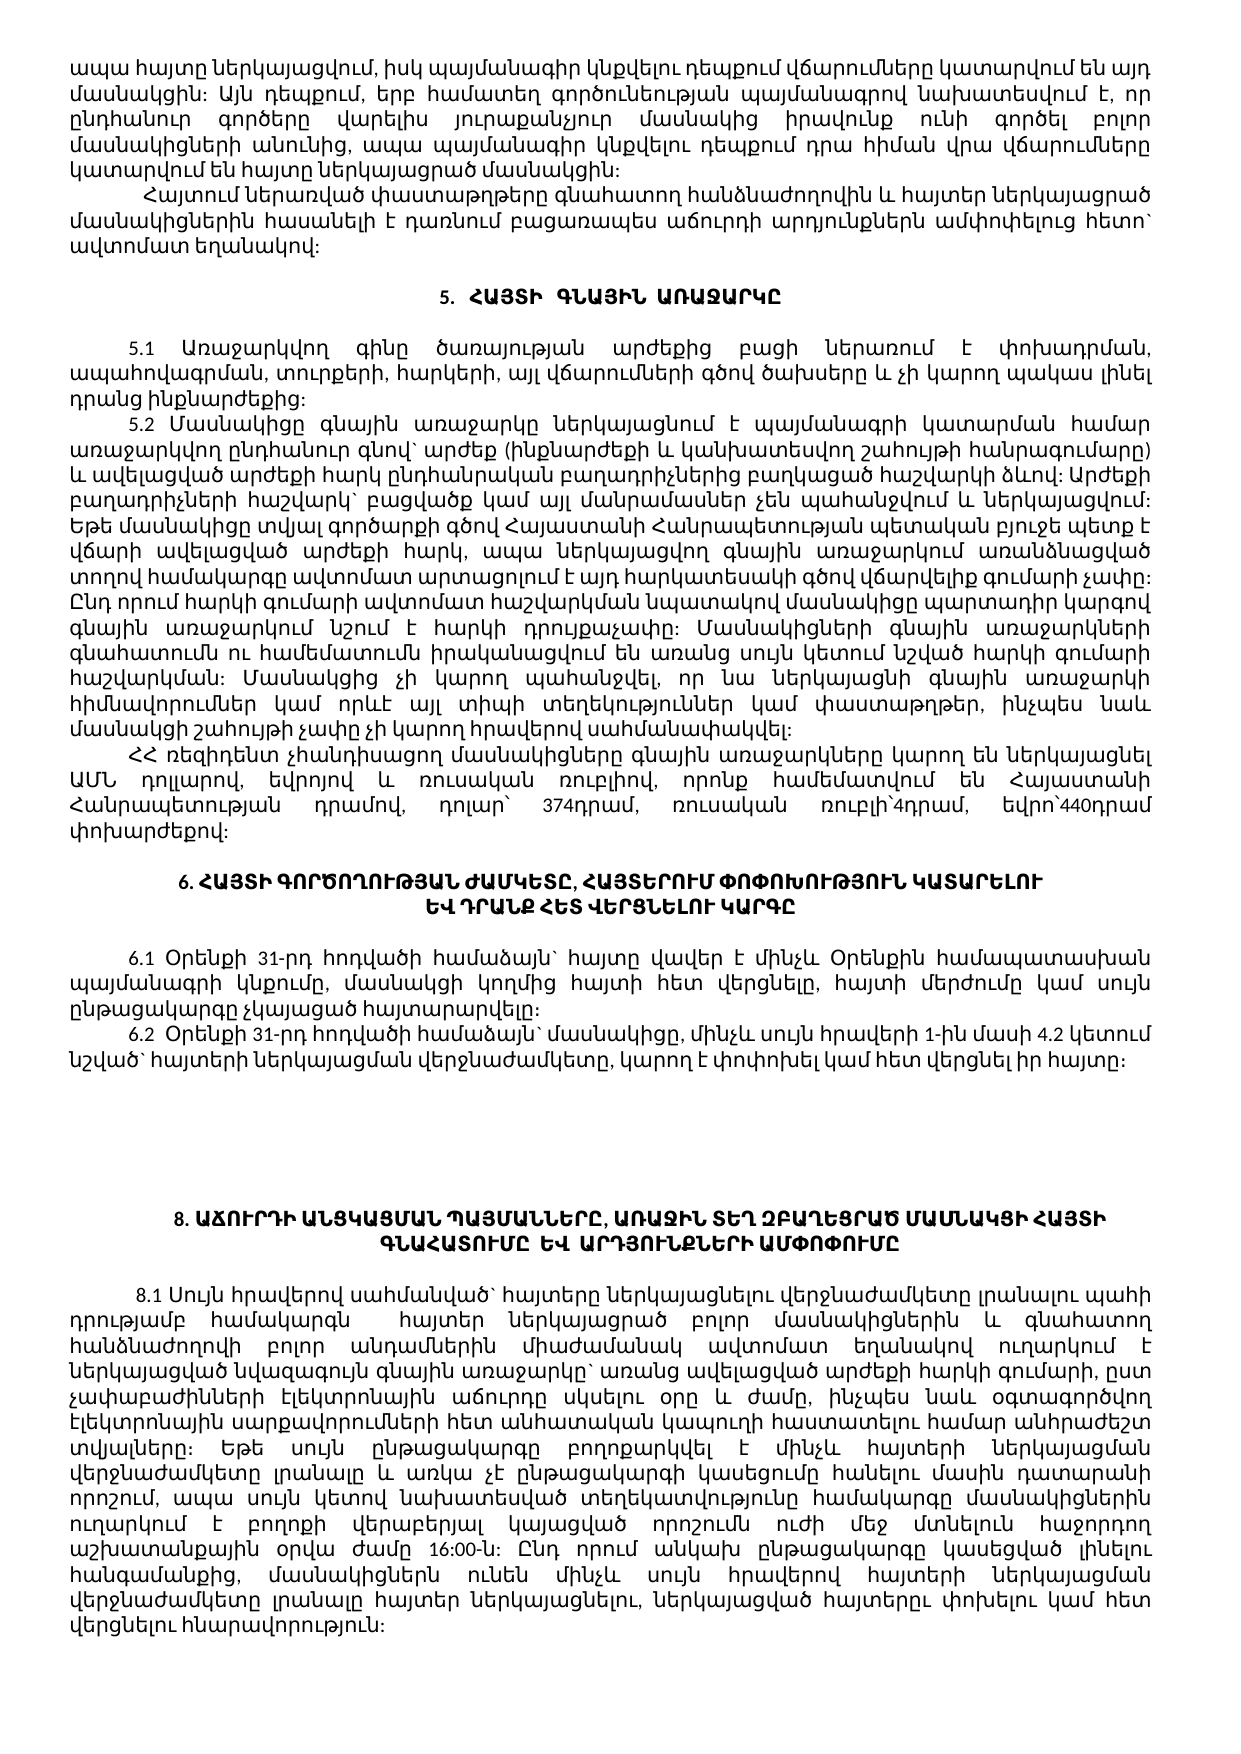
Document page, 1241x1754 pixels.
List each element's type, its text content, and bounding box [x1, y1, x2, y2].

text 6.1 Օրենքի 31-րդ հոդվածի համաձայն` հայտը վավեր է մինչև Օրենքին համապատասխան պայմանագրի կնքումը, մասնակցի կողմից հայտի հետ վերցնելը, հայտի մերժումը կամ սույն ընթացակարգը չկայացած հայտարարվելը։ [69, 945, 1152, 1021]
text 8.1 Սույն հրավերով սահմանված` հայտերը ներկայացնելու վերջնաժամկետը լրանալու պահի դրությամբ համակարգն հայտեր ներկայացրած բոլոր մասնակիցներին և գնահատող հանձնաժողովի բոլոր անդամներին միաժամանակ ավտոմատ եղանակով ուղարկում է ներկայացված նվազագույն գնային առաջարկը` առանց ավելացված արժեքի հարկի գումարի, ըստ չափաբաժինների էլեկտրոնային աճուրդը սկսելու օրը և ժամը, ինչպես նաև օգտագործվող էլեկտրոնային սարքավորումների հետ անհատական կապուղի հաստատելու համար անհրաժեշտ տվյալները։ Եթե սույն ընթացակարգը բողոքարկվել է մինչև հայտերի ներկայացման վերջնաժամկետը լրանալը և առկա չէ ընթացակարգի կասեցումը հանելու մասին դատարանի որոշում, ապա սույն կետով նախատեսված տեղեկատվությունը համակարգը մասնակիցներին ուղարկում է բողոքի վերաբերյալ կայացված որոշումն ուժի մեջ մտնելուն հաջորդող աշխատանքային օրվա ժամը 16:00-ն: Ընդ որում անկախ ընթացակարգը կասեցված լինելու հանգամանքից, մասնակիցներն ունեն մինչև սույն հրավերով հայտերի ներկայացման վերջնաժամկետը լրանալը հայտեր ներկայացնելու, ներկայացված հայտերըւ փոխելու կամ հետ վերցնելու հնարավորություն: [69, 1282, 1152, 1638]
text 8. ԱՃՈՒՐԴԻ ԱՆՑԿԱՑՄԱՆ ՊԱՅՄԱՆՆԵՐԸ, ԱՌԱՋԻՆ ՏԵՂ ԶԲԱՂԵՑՐԱԾ ՄԱՍՆԱԿՑԻ ՀԱՅՏԻ [69, 1206, 1152, 1231]
text 5.2 Մասնակիցը գնային առաջարկը ներկայացնում է պայմանագրի կատարման համար առաջարկվող ընդհանուր գնով` արժեք (ինքնարժեքի և կանխատեսվող շահույթի հանրագումարը) և ավելացված արժեքի հարկ ընդհանրական բաղադրիչներից բաղկացած հաշվարկի ձևով: Արժեքի բաղադրիչների հաշվարկ` բացվածք կամ այլ մանրամասներ չեն պահանջվում և ներկայացվում: Եթե մասնակիցը տվյալ գործարքի գծով Հայաստանի Հանրապետության պետական բյուջե պետք է վճարի ավելացված արժեքի հարկ, ապա ներկայացվող գնային առաջարկում առանձնացված տողով համակարգը ավտոմատ արտացոլում է այդ հարկատեսակի գծով վճարվելիք գումարի չափը: Ընդ որում հարկի գումարի ավտոմատ հաշվարկման նպատակով մասնակիցը պարտադիր կարգով գնային առաջարկում նշում է հարկի դրույքաչափը: Մասնակիցների գնային առաջարկների գնահատումն ու համեմատումն իրականացվում են առանց սույն կետում նշված հարկի գումարի հաշվարկման: Մասնակցից չի կարող պահանջվել, որ նա ներկայացնի գնային առաջարկի հիմնավորումներ կամ որևէ այլ տիպի տեղեկություններ կամ փաստաթղթեր, ինչպես նաև մասնակցի շահույթի չափը չի կարող հրավերով սահմանափակվել: [69, 411, 1152, 742]
text 5.1 Առաջարկվող գինը ծառայության արժեքից բացի ներառում է փոխադրման, ապահովագրման, տուրքերի, հարկերի, այլ վճարումների գծով ծախսերը և չի կարող պակաս լինել դրանց ինքնարժեքից: [69, 335, 1152, 411]
text 6. ՀԱՅՏԻ ԳՈՐԾՈՂՈՒԹՅԱՆ ԺԱՄԿԵՏԸ, ՀԱՅՏԵՐՈՒՄ ՓՈՓՈԽՈՒԹՅՈՒՆ ԿԱՏԱՐԵԼՈՒ [69, 869, 1152, 894]
text 5. ՀԱՅՏԻ ԳՆԱՅԻՆ ԱՌԱՋԱՐԿԸ [69, 284, 1152, 310]
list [69, 56, 1152, 183]
text ՀՀ ռեզիդենտ չհանդիսացող մասնակիցները գնային առաջարկները կարող են ներկայացնել ԱՄՆ դոլլարով, եվրոյով և ռուսական ռուբլիով, որոնք համեմատվում են Հայաստանի Հանրապետության դրամով, դոլար՝ 374դրամ, ռուսական ռուբլի՝4դրամ, եվրո՝440դրամ փոխարժեքով: [69, 742, 1152, 843]
text 6.2 Օրենքի 31-րդ հոդվածի համաձայն` մասնակիցը, մինչև սույն հրավերի 1-ին մասի 4.2 կետում նշված` հայտերի ներկայացման վերջնաժամկետը, կարող է փոփոխել կամ հետ վերցնել իր հայտը։ [69, 1021, 1152, 1072]
text ԳՆԱՀԱՏՈՒՄԸ ԵՎ ԱՐԴՅՈՒՆՔՆԵՐԻ ԱՄՓՈՓՈՒՄԸ [69, 1231, 1152, 1257]
text Հայտում ներառված փաստաթղթերը գնահատող հանձնաժողովին և հայտեր ներկայացրած մասնակիցներին հասանելի է դառնում բացառապես աճուրդի արդյունքներն ամփոփելուց հետո` ավտոմատ եղանակով: [69, 183, 1152, 259]
text ԵՎ ԴՐԱՆՔ ՀԵՏ ՎԵՐՑՆԵԼՈՒ ԿԱՐԳԸ [69, 894, 1152, 920]
